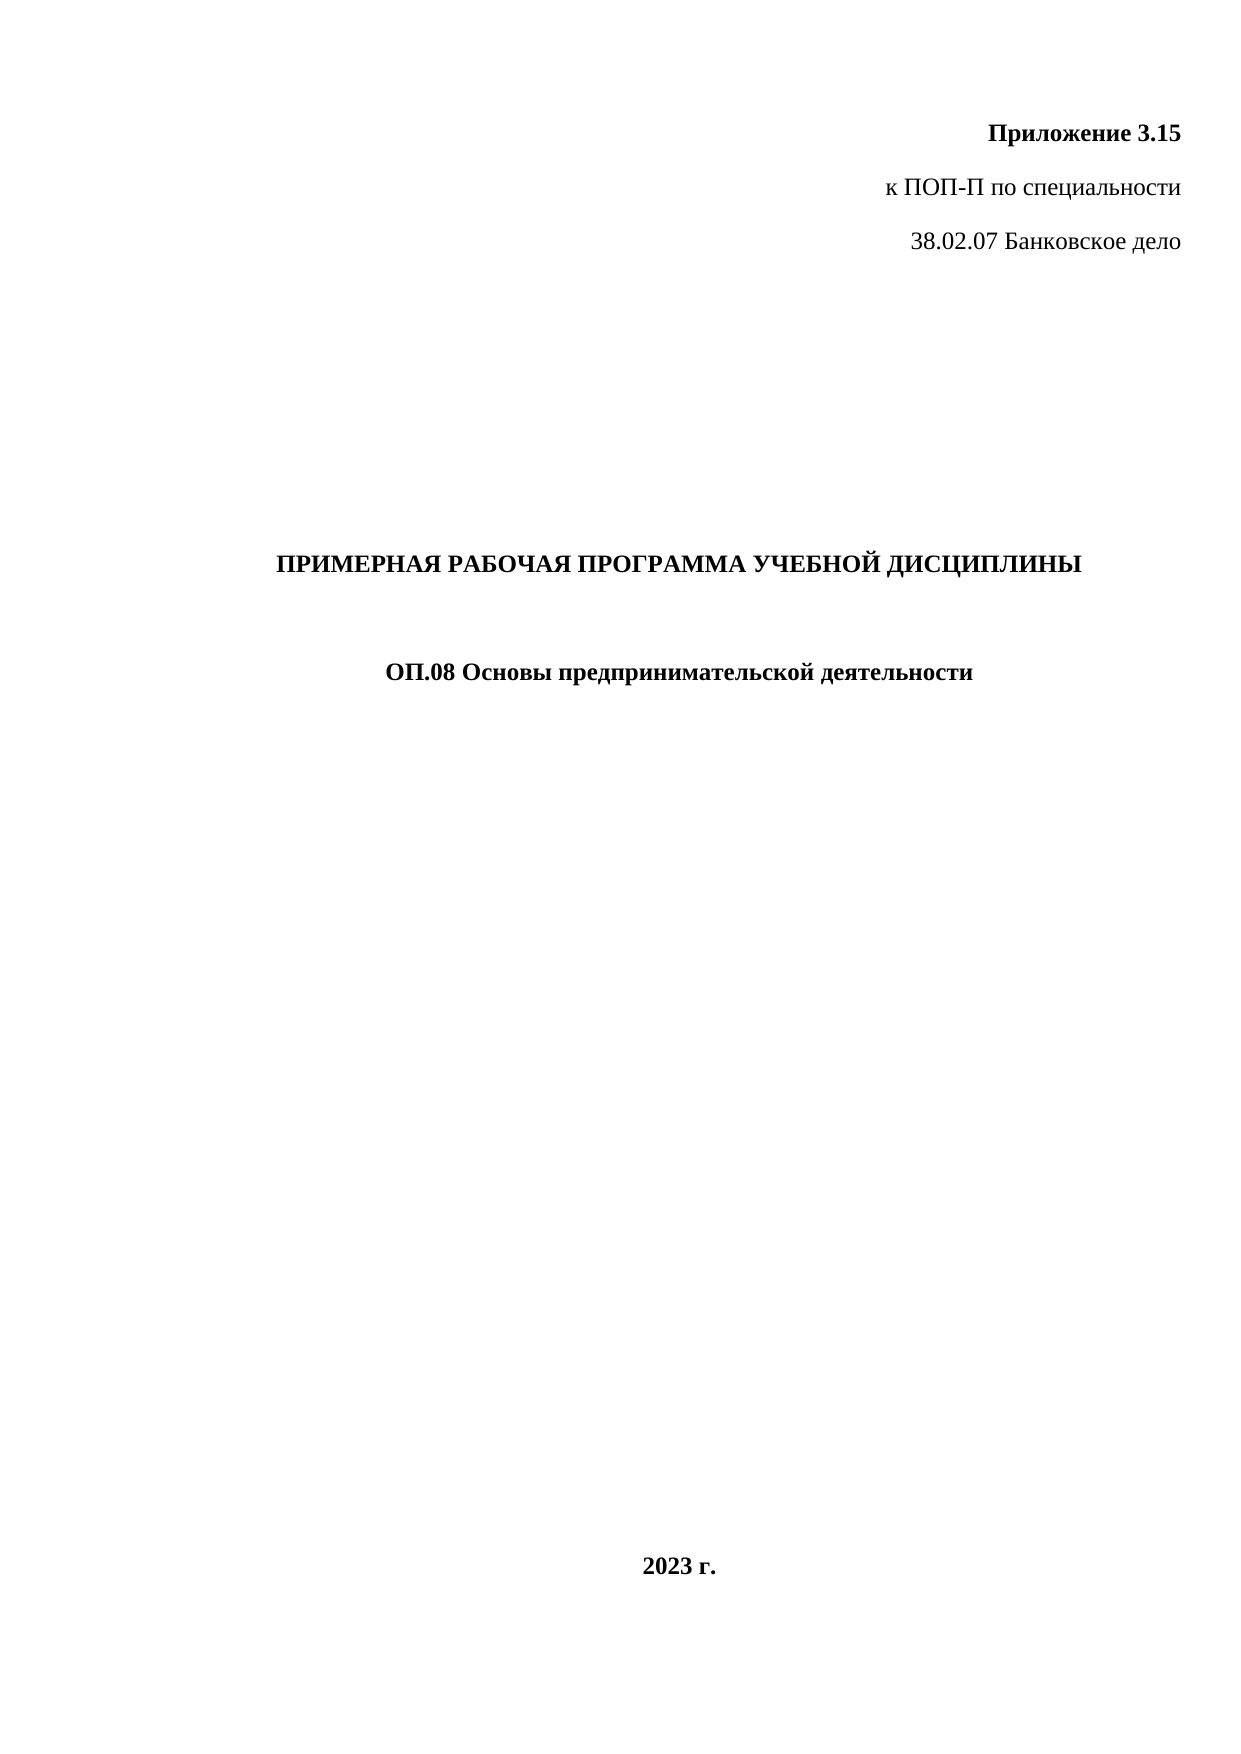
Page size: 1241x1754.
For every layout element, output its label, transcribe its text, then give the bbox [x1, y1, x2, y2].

text 38.02.07 Банковское дело [177, 226, 1181, 254]
text Приложение 3.15 [177, 118, 1181, 147]
text 2023 г. [177, 1551, 1181, 1580]
text к ПОП-П по специальности [177, 172, 1181, 201]
subtitle ОП.08 Основы предпринимательской деятельности [177, 657, 1181, 685]
text ПРИМЕРНАЯ РАБОЧАЯ ПРОГРАММА УЧЕБНОЙ ДИСЦИПЛИНЫ [177, 549, 1181, 578]
